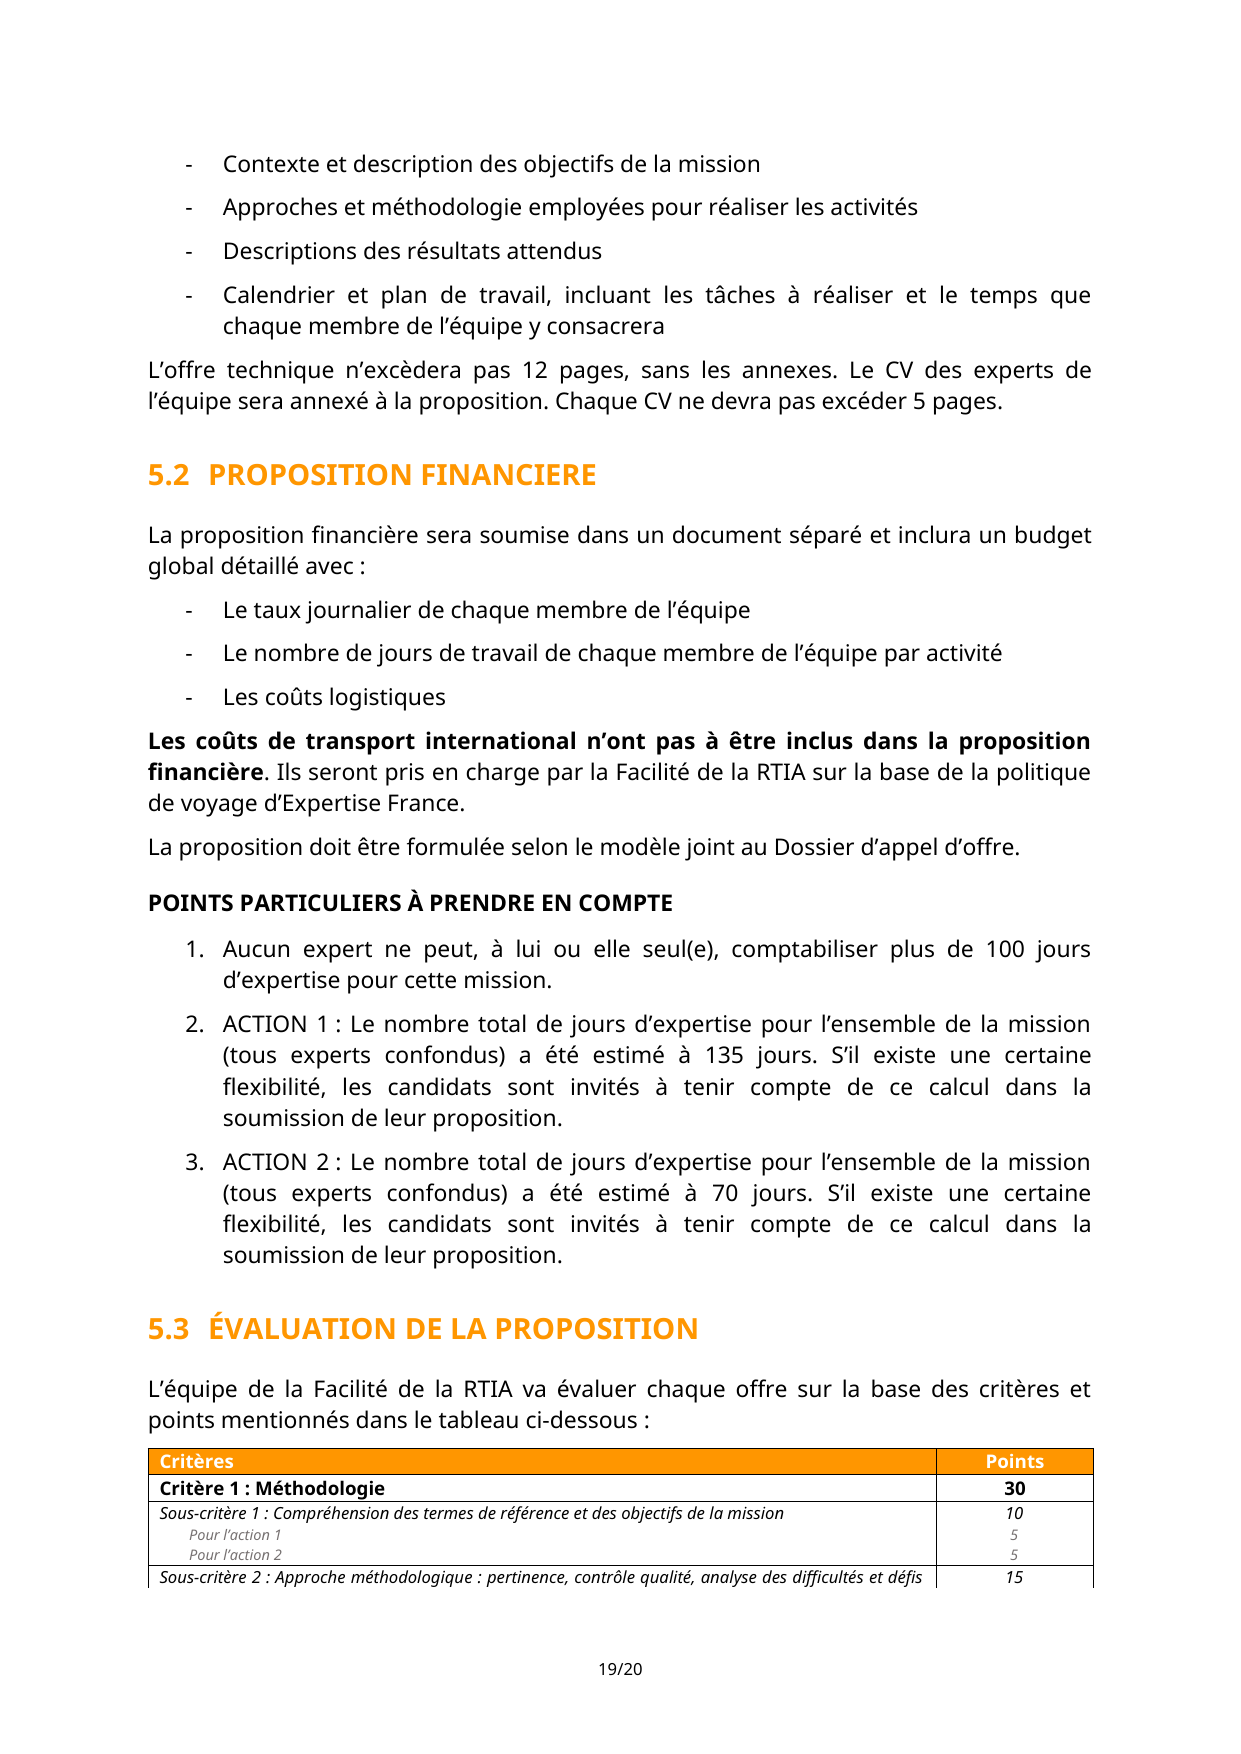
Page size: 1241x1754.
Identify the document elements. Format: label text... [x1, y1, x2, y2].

text La proposition financière sera soumise dans un document séparé et inclura un budget global détaillé avec : [148, 518, 1093, 581]
list Calendrier et plan de travail, incluant les tâches à réaliser et le temps que chaque membre de l’équipe y consacrera [185, 279, 1093, 341]
table_cell 5 [937, 1545, 1093, 1564]
text Les coûts de transport international n’ont pas à être inclus dans la proposition financière. Ils seront pris en charge par la Facilité de la RTIA sur la base de la politique de voyage d’Expertise France. [148, 725, 1093, 818]
table_cell 15 [937, 1566, 1093, 1588]
table_cell 30 [937, 1475, 1093, 1501]
table_cell Critère 1 : Méthodologie [149, 1475, 936, 1501]
list Les coûts logistiques [185, 681, 1093, 712]
table_cell Pour l’action 1 [149, 1525, 936, 1544]
table_cell 10 [937, 1502, 1093, 1525]
table_cell Pour l’action 2 [149, 1545, 936, 1564]
text La proposition doit être formulée selon le modèle joint au Dossier d’appel d’offre. [148, 831, 1093, 862]
list Descriptions des résultats attendus [185, 235, 1093, 266]
list ACTION 2 : Le nombre total de jours d’expertise pour l’ensemble de la mission (tous experts confondus) a été estimé à 70 jours. S’il existe une certaine flexibilité, les candidats sont invités à tenir compte de ce calcul dans la soumission de leur proposition. [185, 1146, 1093, 1271]
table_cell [149, 1566, 936, 1588]
table_cell Sous-critère 1 : Compréhension des termes de référence et des objectifs de la mission [149, 1502, 936, 1525]
list Le taux journalier de chaque membre de l’équipe [185, 593, 1093, 625]
text L’offre technique n’excèdera pas 12 pages, sans les annexes. Le CV des experts de l’équipe sera annexé à la proposition. Chaque CV ne devra pas excéder 5 pages. [148, 354, 1093, 416]
table_header Critères [149, 1449, 936, 1474]
list Aucun expert ne peut, à lui ou elle seul(e), comptabiliser plus de 100 jours d’expertise pour cette mission. [185, 933, 1093, 996]
subtitle PROPOSITION FINANCIERE [148, 454, 1093, 493]
text L’équipe de la Facilité de la RTIA va évaluer chaque offre sur la base des critères et points mentionnés dans le tableau ci-dessous : [148, 1373, 1093, 1435]
list Le nombre de jours de travail de chaque membre de l’équipe par activité [185, 637, 1093, 668]
list ACTION 1 : Le nombre total de jours d’expertise pour l’ensemble de la mission (tous experts confondus) a été estimé à 135 jours. S’il existe une certaine flexibilité, les candidats sont invités à tenir compte de ce calcul dans la soumission de leur proposition. [185, 1008, 1093, 1133]
table_header Points [937, 1449, 1093, 1474]
list Approches et méthodologie employées pour réaliser les activités [185, 191, 1093, 223]
subtitle ÉVALUATION DE LA PROPOSITION [148, 1308, 1093, 1348]
list Contexte et description des objectifs de la mission [185, 148, 1093, 179]
table_cell 5 [937, 1525, 1093, 1544]
subtitle POINTS PARTICULIERS À PRENDRE EN COMPTE [148, 887, 1093, 918]
